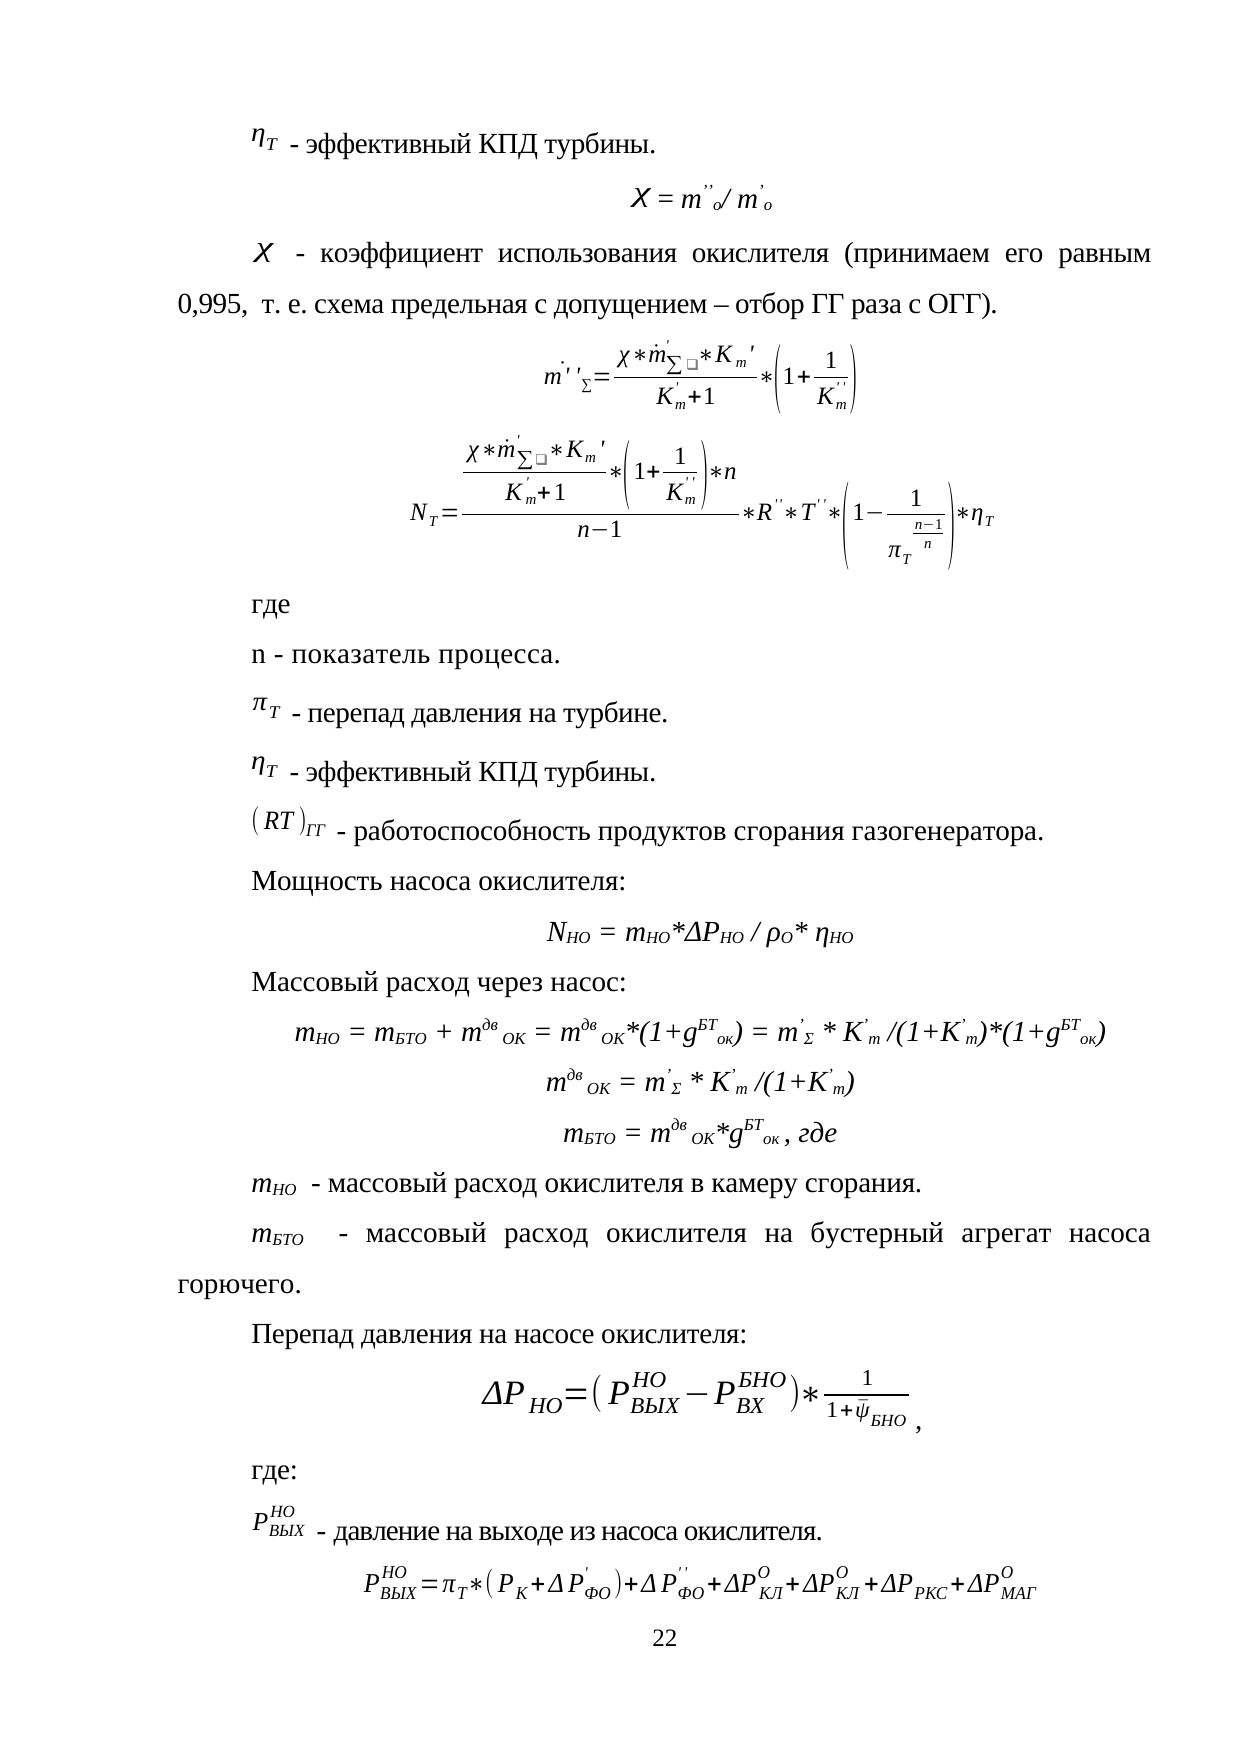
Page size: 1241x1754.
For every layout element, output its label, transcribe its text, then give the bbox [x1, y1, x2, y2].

text Мощность насоса окислителя: [177, 863, 1152, 897]
text mдв OК = m’Σ * K’m /(1+K’m) [177, 1064, 1152, 1098]
text где: [177, 1452, 1152, 1486]
text mHO - массовый расход окислителя в камеру сгорания. [177, 1165, 1152, 1199]
text mHO = mБТO + mдв OК = mдв OК*(1+gБТoк) = m’Σ * K’m /(1+K’m)*(1+gБТoк) [177, 1014, 1152, 1048]
text Массовый расход через насос: [177, 964, 1152, 997]
text - работоспособность продуктов сгорания газогенератора. [177, 804, 1152, 847]
text - давление на выходе из насоса окислителя. [177, 1502, 1152, 1547]
text = m’’o/ m’o [177, 177, 1152, 214]
text где [177, 586, 1152, 620]
text - коэффициент использования окислителя (принимаем его равным 0,995, т. е. схема предельная с допущением – отбор ГГ раза с ОГГ). [177, 231, 1152, 319]
text - эффективный КПД турбины. [177, 118, 1152, 160]
text - эффективный КПД турбины. [177, 746, 1152, 788]
text NНО = mHO*ΔPHO / ρO* ηHO [177, 914, 1152, 947]
text mБТO - массовый расход окислителя на бустерный агрегат насоса горючего. [177, 1216, 1152, 1299]
text mБТO = mдв OК*gБТoк , где [177, 1115, 1152, 1148]
text - перепад давления на турбине. [177, 687, 1152, 729]
text Перепад давления на насосе окислителя: [177, 1316, 1152, 1350]
text , [177, 1366, 1152, 1435]
text n - показатель процесса. [177, 636, 1152, 670]
